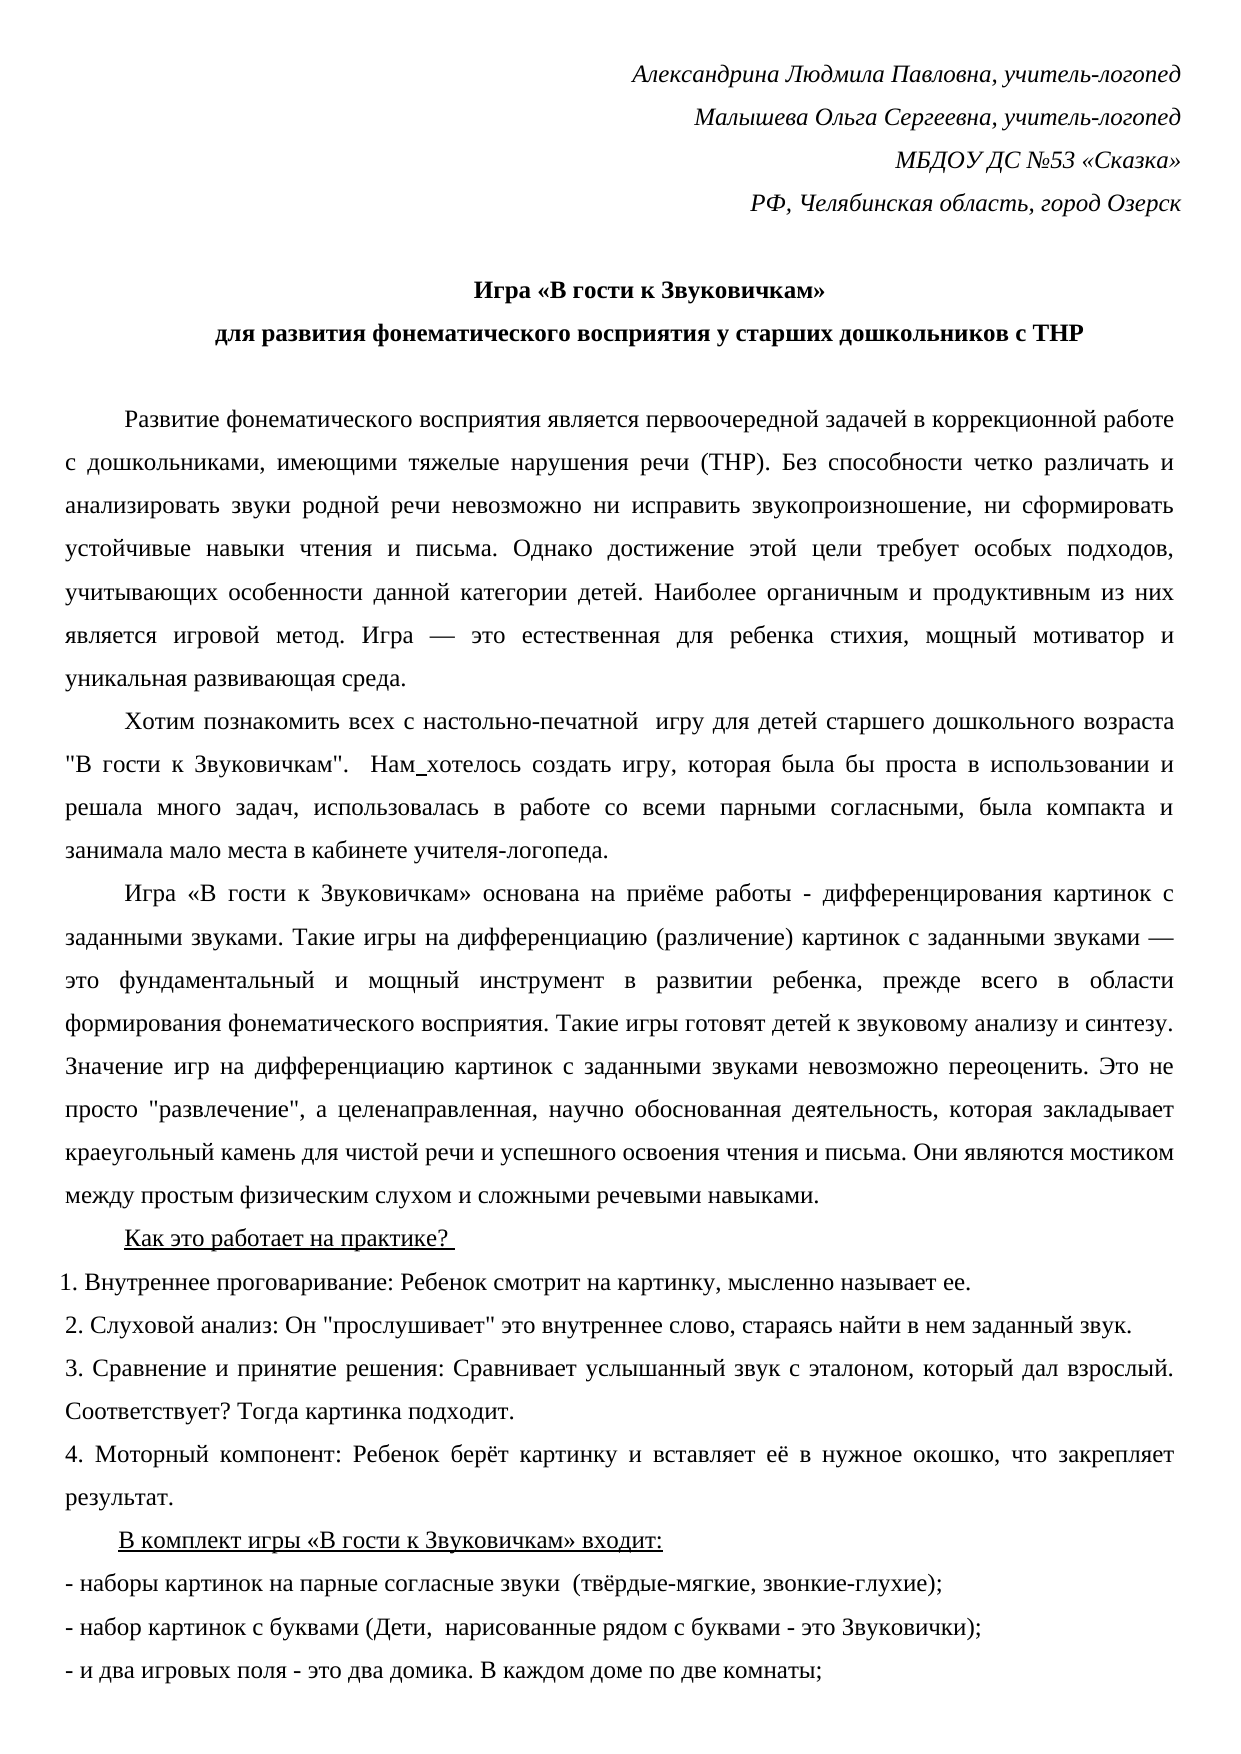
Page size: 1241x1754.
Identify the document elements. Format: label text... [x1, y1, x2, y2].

text - набор картинок с буквами (Дети, нарисованные рядом с буквами - это Звуковички); [65, 1612, 1175, 1640]
text РФ, Челябинская область, город Озерск [59, 188, 1181, 217]
text 3. Сравнение и принятие решения: Сравнивает услышанный звук с эталоном, который дал взрослый. Соответствует? Тогда картинка подходит. [65, 1353, 1175, 1425]
text - и два игровых поля - это два домика. В каждом доме по две комнаты; [65, 1655, 1175, 1683]
text Малышева Ольга Сергеевна, учитель-логопед [59, 102, 1181, 131]
text - наборы картинок на парные согласные звуки (твёрдые-мягкие, звонкие-глухие); [65, 1568, 1175, 1597]
text 2. Слуховой анализ: Он "прослушивает" это внутреннее слово, стараясь найти в нем заданный звук. [65, 1310, 1175, 1338]
text Александрина Людмила Павловна, учитель-логопед [59, 59, 1181, 88]
text В комплект игры «В гости к Звуковичкам» входит: [65, 1525, 1175, 1554]
text Развитие фонематического восприятия является первоочередной задачей в коррекционной работе с дошкольниками, имеющими тяжелые нарушения речи (ТНР). Без способности четко различать и анализировать звуки родной речи невозможно ни исправить звукопроизношение, ни сформировать устойчивые навыки чтения и письма. Однако достижение этой цели требует особых подходов, учитывающих особенности данной категории детей. Наиболее органичным и продуктивным из них является игровой метод. Игра — это естественная для ребенка стихия, мощный мотиватор и уникальная развивающая среда. [65, 404, 1175, 692]
text для развития фонематического восприятия у старших дошкольников с ТНР [65, 318, 1175, 347]
text 4. Моторный компонент: Ребенок берёт картинку и вставляет её в нужное окошко, что закрепляет результат. [65, 1439, 1175, 1511]
text МБДОУ ДС №53 «Сказка» [59, 145, 1181, 174]
text Игра «В гости к Звуковичкам» основана на приёме работы - дифференцирования картинок с заданными звуками. Такие игры на дифференциацию (различение) картинок с заданными звуками — это фундаментальный и мощный инструмент в развитии ребенка, прежде всего в области формирования фонематического восприятия. Такие игры готовят детей к звуковому анализу и синтезу. Значение игр на дифференциацию картинок с заданными звуками невозможно переоценить. Это не просто "развлечение", а целенаправленная, научно обоснованная деятельность, которая закладывает краеугольный камень для чистой речи и успешного освоения чтения и письма. Они являются мостиком между простым физическим слухом и сложными речевыми навыками. [65, 878, 1175, 1209]
text Хотим познакомить всех с настольно-печатной игру для детей старшего дошкольного возраста "В гости к Звуковичкам". Нам хотелось создать игру, которая была бы проста в использовании и решала много задач, использовалась в работе со всеми парными согласными, была компакта и занимала мало места в кабинете учителя-логопеда. [65, 706, 1175, 864]
text Как это работает на практике? [65, 1223, 1175, 1252]
text Игра «В гости к Звуковичкам» [65, 275, 1175, 303]
text 1. Внутреннее проговаривание: Ребенок смотрит на картинку, мысленно называет ее. [59, 1267, 1175, 1295]
